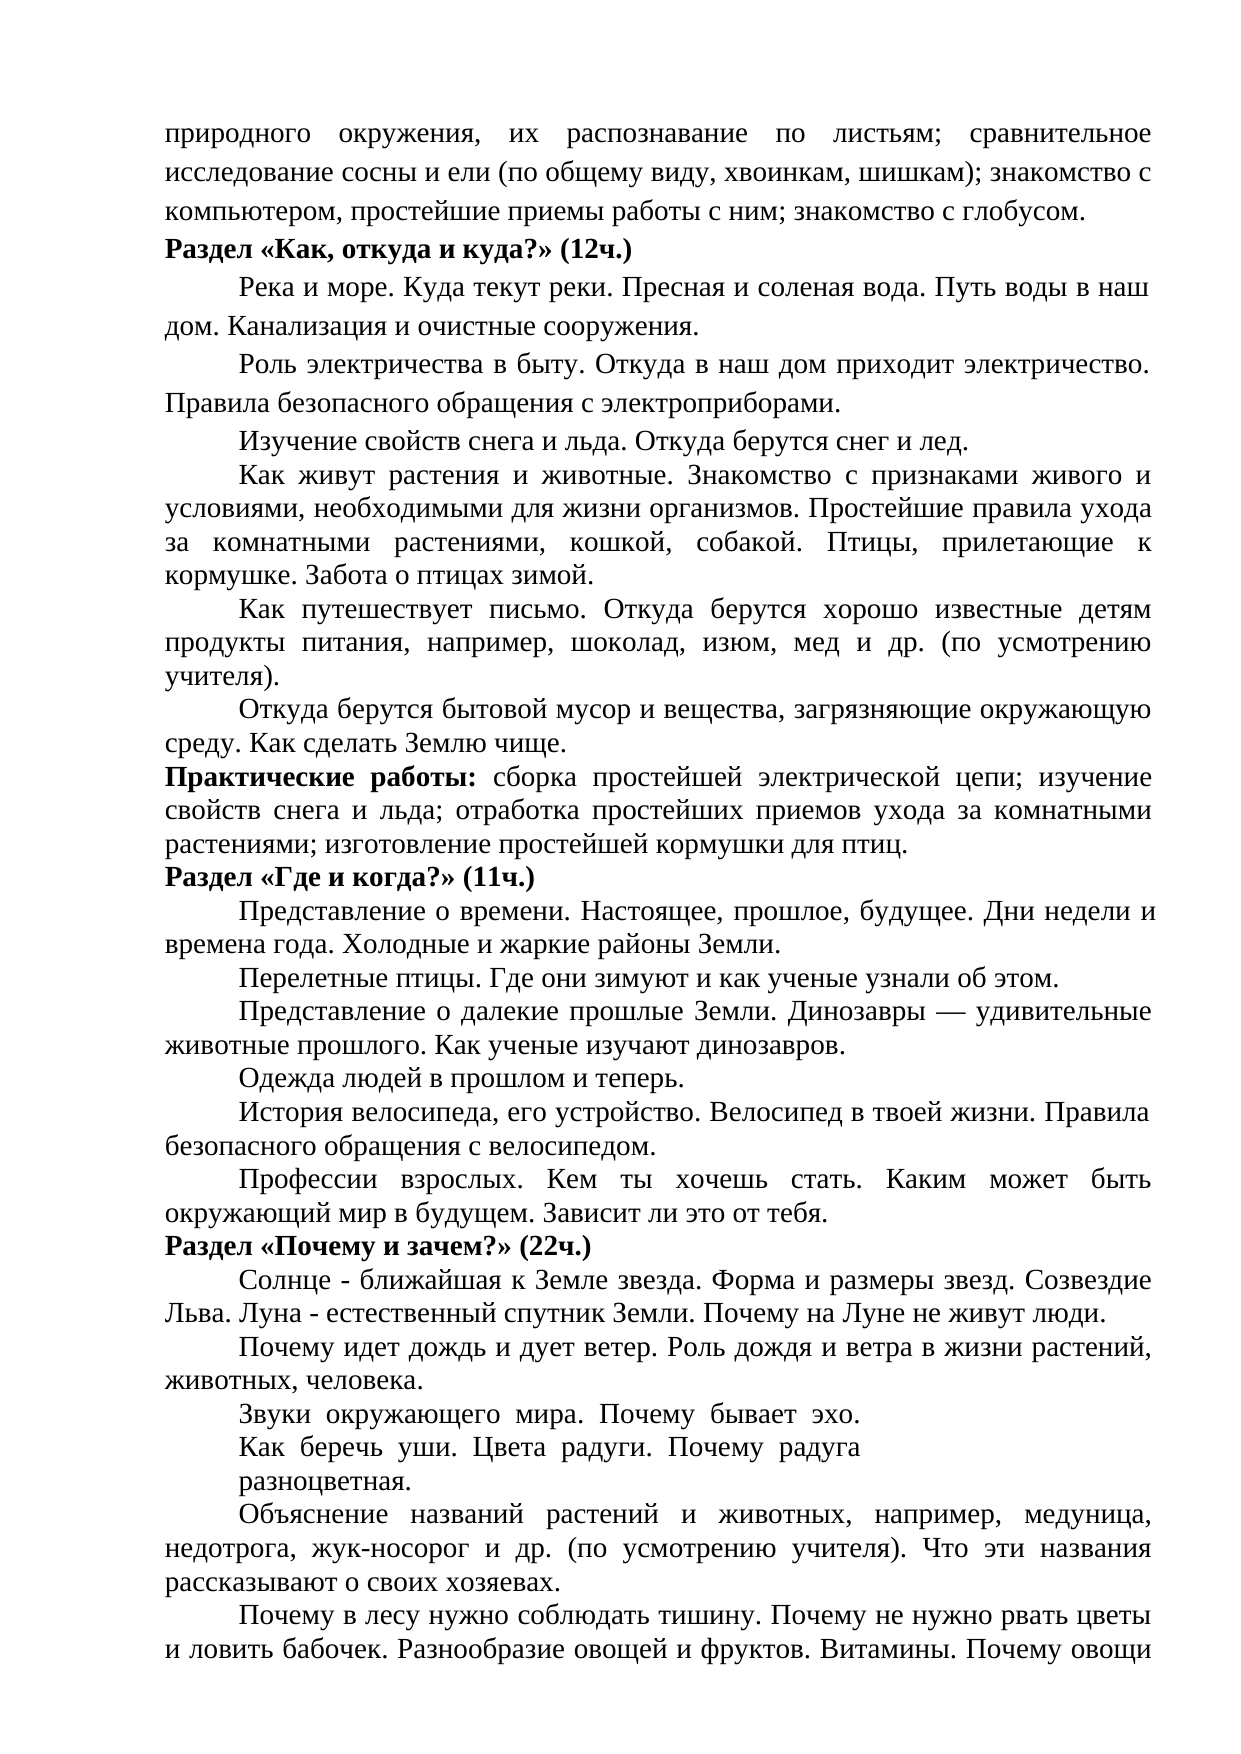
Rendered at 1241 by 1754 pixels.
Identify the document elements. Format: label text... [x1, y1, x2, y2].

text Представление о времени. Настоящее, прошлое, будущее. Дни недели и времена года. Холодные и жаркие районы Земли. [164, 893, 1157, 960]
text Звуки окружающего мира. Почему бывает эхо. Как беречь уши. Цвета радуги. Почему радуга разноцветная. [238, 1396, 861, 1497]
text Как путешествует письмо. Откуда берутся хорошо известные детям продукты питания, например, шоколад, изюм, мед и др. (по усмотрению учителя). [164, 591, 1153, 692]
text Профессии взрослых. Кем ты хочешь стать. Каким может быть окружающий мир в будущем. Зависит ли это от тебя. [164, 1161, 1153, 1228]
text Раздел «Где и когда?» (11ч.) [164, 859, 1153, 893]
text История велосипеда, его устройство. Велосипед в твоей жизни. Правила безопасного обращения с велосипедом. [164, 1094, 1151, 1161]
text Перелетные птицы. Где они зимуют и как ученые узнали об этом. [164, 960, 1153, 993]
text Роль электричества в быту. Откуда в наш дом приходит электричество. Правила безопасного обращения с электроприборами. [164, 346, 1151, 418]
text Как живут растения и животные. Знакомство с признаками живого и условиями, необходимыми для жизни организмов. Простейшие правила ухода за комнатными растениями, кошкой, собакой. Птицы, прилетающие к кормушке. Забота о птицах зимой. [164, 457, 1153, 591]
text Река и море. Куда текут реки. Пресная и соленая вода. Путь воды в наш дом. Канализация и очистные сооружения. [164, 269, 1151, 341]
text Практические работы: сборка простейшей электрической цепи; изучение свойств снега и льда; отработка простейших приемов ухода за комнатными растениями; изготовление простейшей кормушки для птиц. [164, 759, 1153, 859]
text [164, 116, 1153, 226]
text Раздел «Как, откуда и куда?» (12ч.) [164, 232, 1153, 265]
text Почему идет дождь и дует ветер. Роль дождя и ветра в жизни растений, животных, человека. [164, 1329, 1153, 1396]
text Изучение свойств снега и льда. Откуда берутся снег и лед. [164, 423, 1153, 457]
text Одежда людей в прошлом и теперь. [164, 1061, 1153, 1094]
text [164, 1597, 1153, 1664]
text Солнце - ближайшая к Земле звезда. Форма и размеры звезд. Созвездие Льва. Луна - естественный спутник Земли. Почему на Луне не живут люди. [164, 1262, 1153, 1329]
text Откуда берутся бытовой мусор и вещества, загрязняющие окружающую среду. Как сделать Землю чище. [164, 692, 1153, 759]
text Объяснение названий растений и животных, например, медуница, недотрога, жук-носорог и др. (по усмотрению учителя). Что эти названия рассказывают о своих хозяевах. [164, 1497, 1153, 1597]
text Раздел «Почему и зачем?» (22ч.) [164, 1228, 1153, 1262]
text Представление о далекие прошлые Земли. Динозавры — удивительные животные прошлого. Как ученые изучают динозавров. [164, 993, 1153, 1061]
